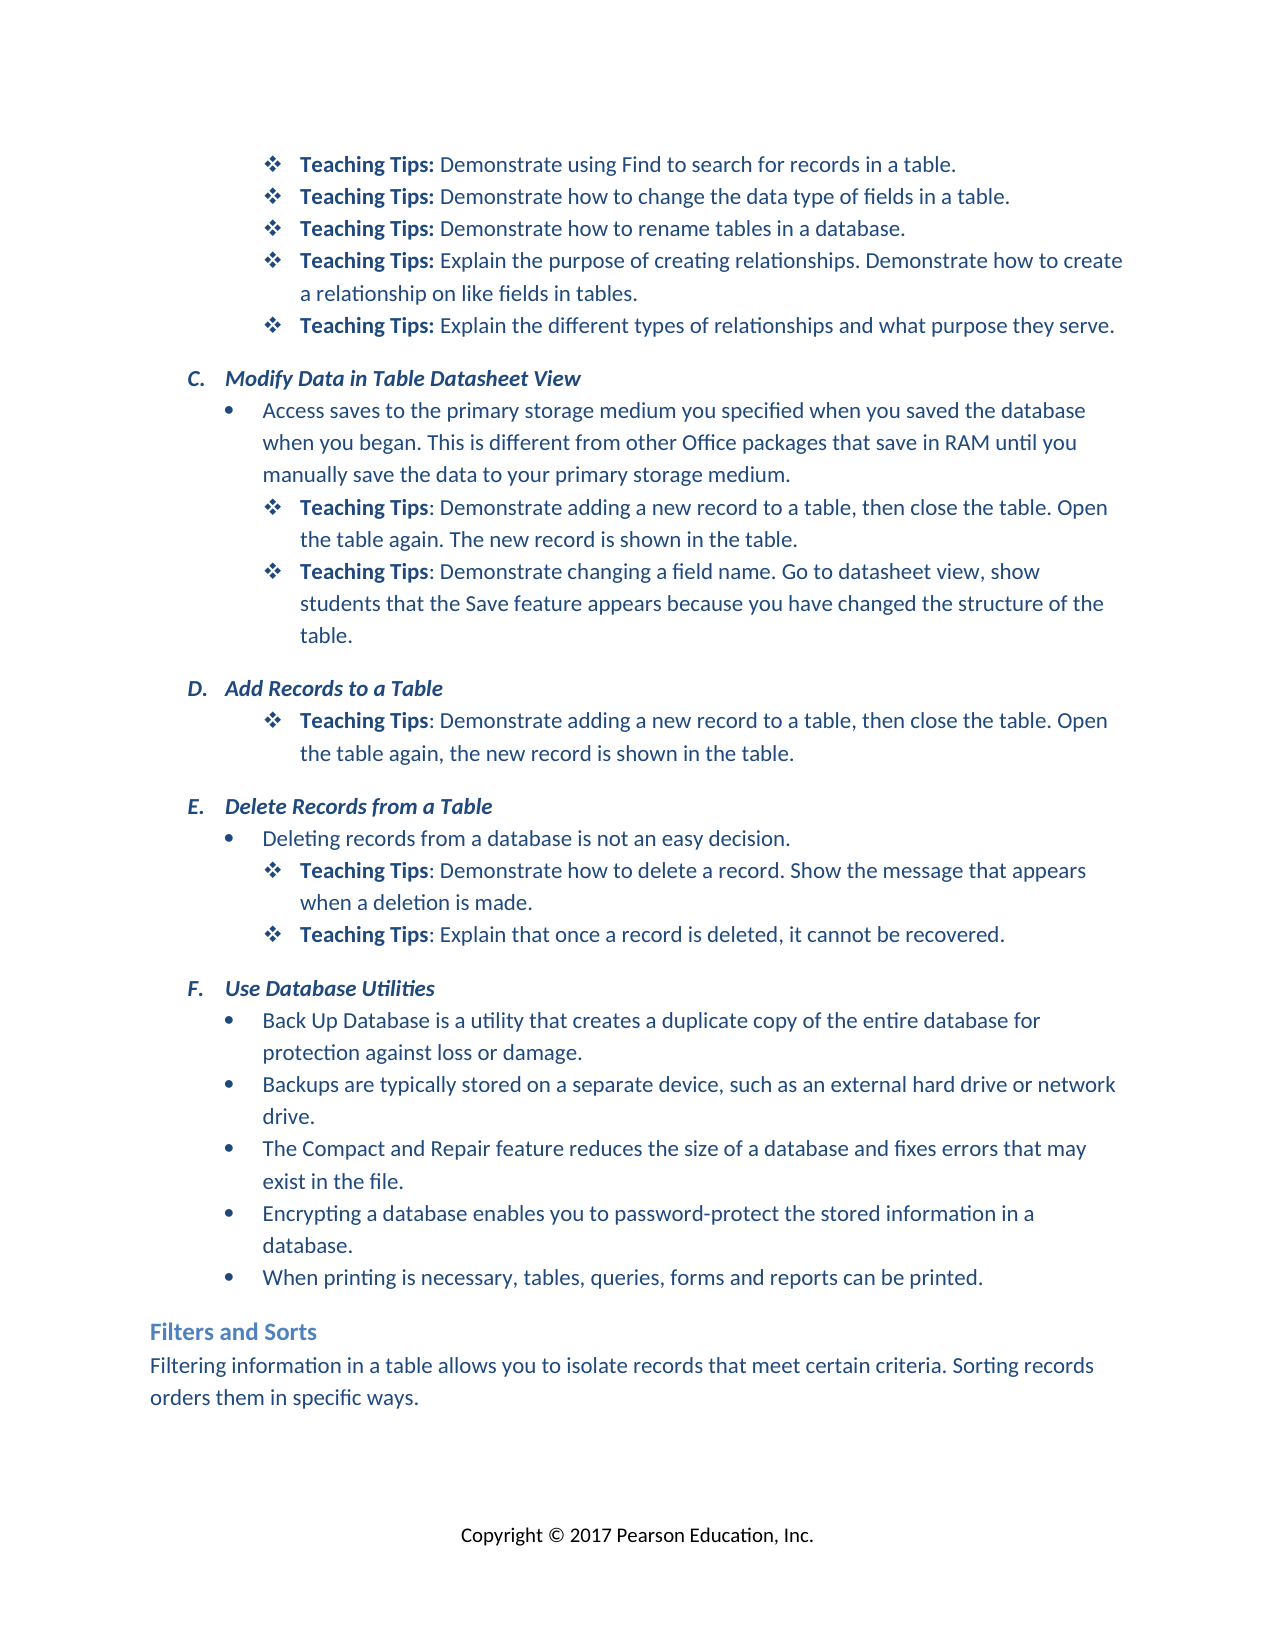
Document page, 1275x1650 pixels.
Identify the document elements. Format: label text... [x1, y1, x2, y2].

subtitle Filters and Sorts [150, 1316, 1125, 1347]
list When printing is necessary, tables, queries, forms and reports can be printed. [225, 1263, 1125, 1291]
list Teaching Tips: Explain that once a record is deleted, it cannot be recovered. [262, 921, 1125, 949]
list Teaching Tips: Explain the different types of relationships and what purpose they serve. [262, 311, 1125, 339]
list Backups are typically stored on a separate device, such as an external hard drive or network drive. [225, 1070, 1125, 1130]
list Back Up Database is a utility that creates a duplicate copy of the entire database for protection against loss or damage. [225, 1006, 1125, 1066]
list Teaching Tips: Demonstrate using Find to search for records in a table. [262, 150, 1125, 178]
subtitle Add Records to a Table [187, 674, 1125, 702]
list Teaching Tips: Demonstrate adding a new record to a table, then close the table. Open the table again, the new record is shown in the table. [262, 707, 1125, 767]
list Deleting records from a database is not an easy decision. [225, 824, 1125, 852]
text Filtering information in a table allows you to isolate records that meet certain criteria. Sorting records orders them in specific ways. [150, 1351, 1125, 1412]
list Teaching Tips: Demonstrate how to change the data type of fields in a table. [262, 182, 1125, 210]
list Encrypting a database enables you to password-protect the stored information in a database. [225, 1199, 1125, 1259]
subtitle Use Database Utilities [187, 974, 1125, 1002]
subtitle Modify Data in Table Datasheet View [187, 364, 1125, 392]
list Teaching Tips: Demonstrate adding a new record to a table, then close the table. Open the table again. The new record is shown in the table. [262, 493, 1125, 553]
list Teaching Tips: Explain the purpose of creating relationships. Demonstrate how to create a relationship on like fields in tables. [262, 247, 1125, 307]
list Teaching Tips: Demonstrate how to delete a record. Show the message that appears when a deletion is made. [262, 856, 1125, 916]
list Teaching Tips: Demonstrate how to rename tables in a database. [262, 214, 1125, 242]
list Access saves to the primary storage medium you specified when you saved the database when you began. This is different from other Office packages that save in RAM until you manually save the data to your primary storage medium. [225, 396, 1125, 488]
list The Compact and Repair feature reduces the size of a database and fixes errors that may exist in the file. [225, 1134, 1125, 1195]
subtitle Delete Records from a Table [187, 792, 1125, 820]
list Teaching Tips: Demonstrate changing a field name. Go to datasheet view, show students that the Save feature appears because you have changed the structure of the table. [262, 557, 1125, 649]
